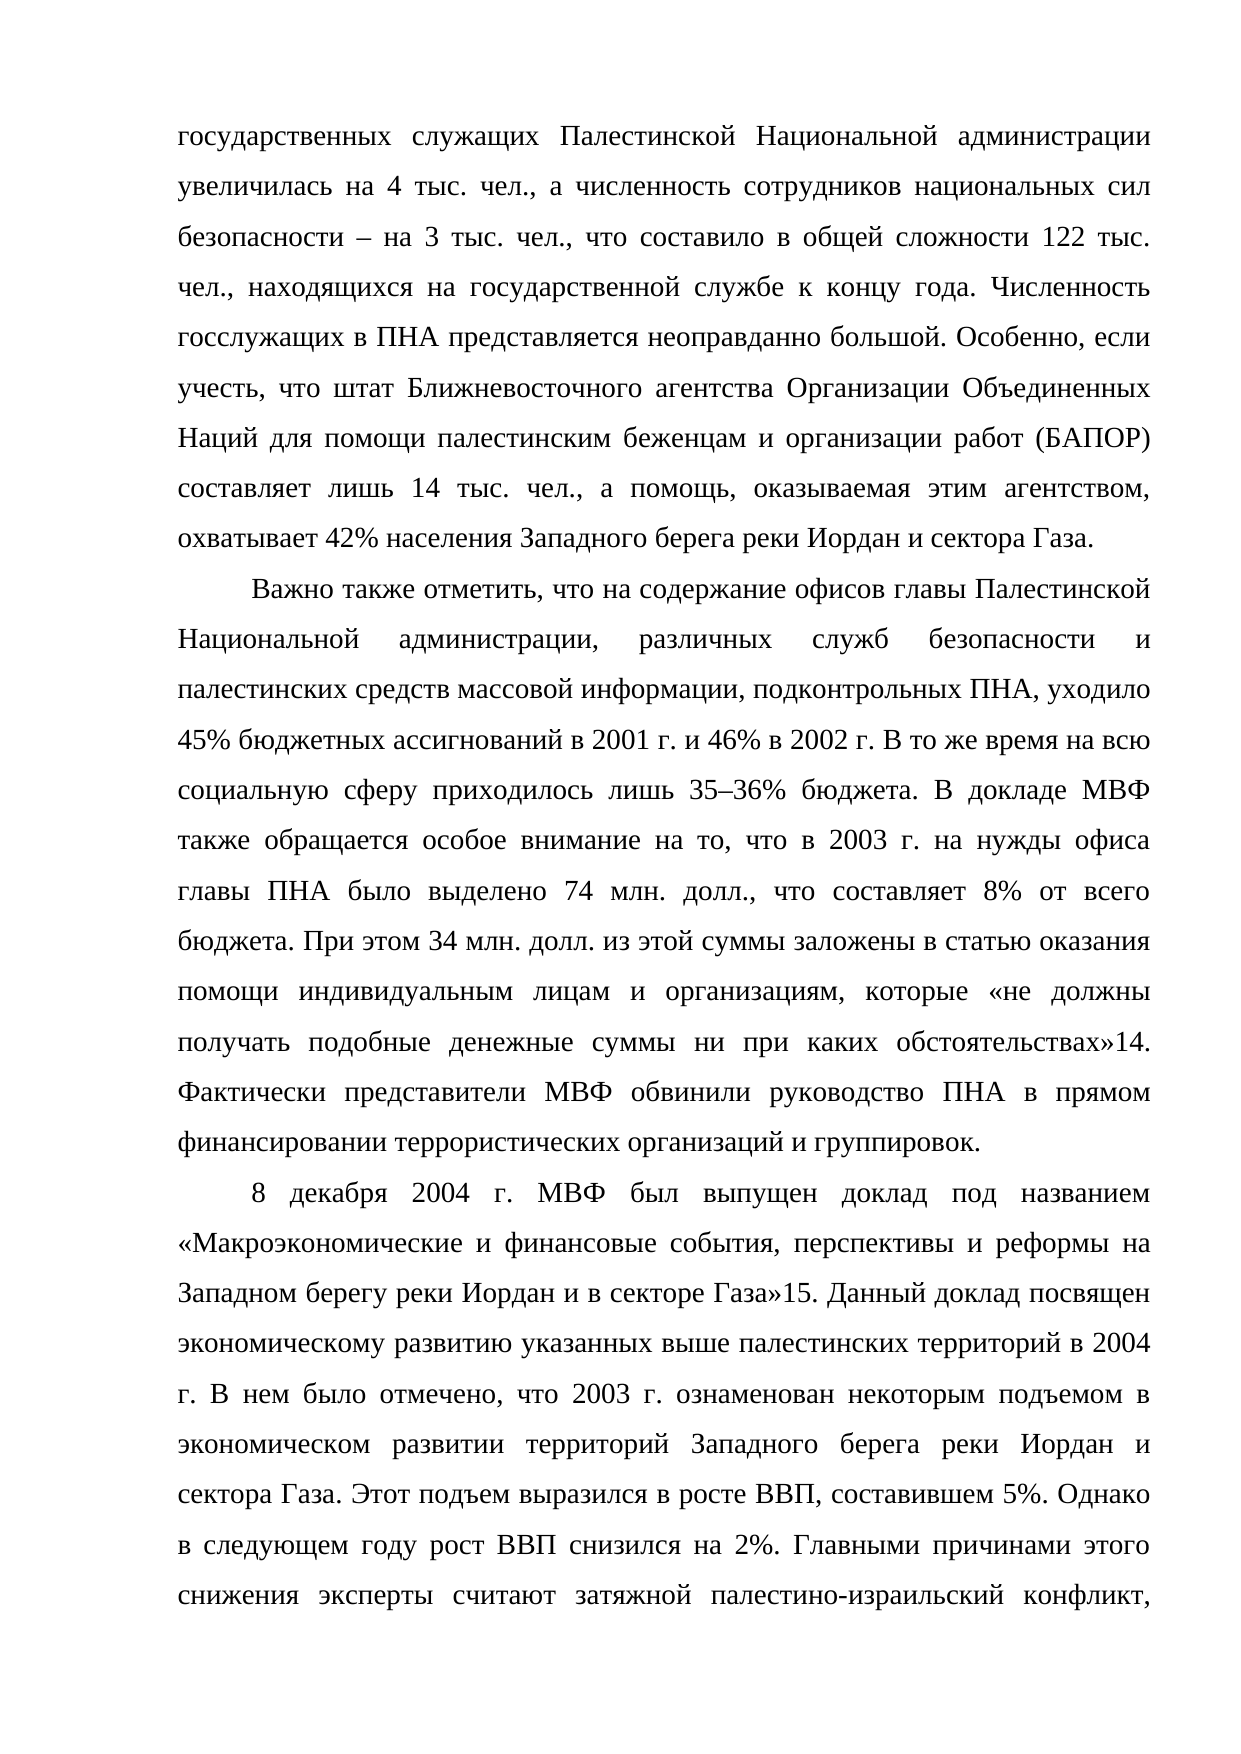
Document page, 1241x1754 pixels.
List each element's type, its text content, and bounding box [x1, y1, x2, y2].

text Важно также отметить, что на содержание офисов главы Палестинской Национальной администрации, различных служб безопасности и палестинских средств массовой информации, подконтрольных ПНА, уходило 45% бюджетных ассигнований в 2001 г. и 46% в 2002 г. В то же время на всю социальную сферу приходилось лишь 35–36% бюджета. В докладе МВФ также обращается особое внимание на то, что в 2003 г. на нужды офиса главы ПНА было выделено 74 млн. долл., что составляет 8% от всего бюджета. При этом 34 млн. долл. из этой суммы заложены в статью оказания помощи индивидуальным лицам и организациям, которые «не должны получать подобные денежные суммы ни при каких обстоятельствах»14. Фактически представители МВФ обвинили руководство ПНА в прямом финансировании террористических организаций и группировок. [177, 571, 1152, 1158]
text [177, 1175, 1152, 1611]
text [177, 118, 1152, 554]
